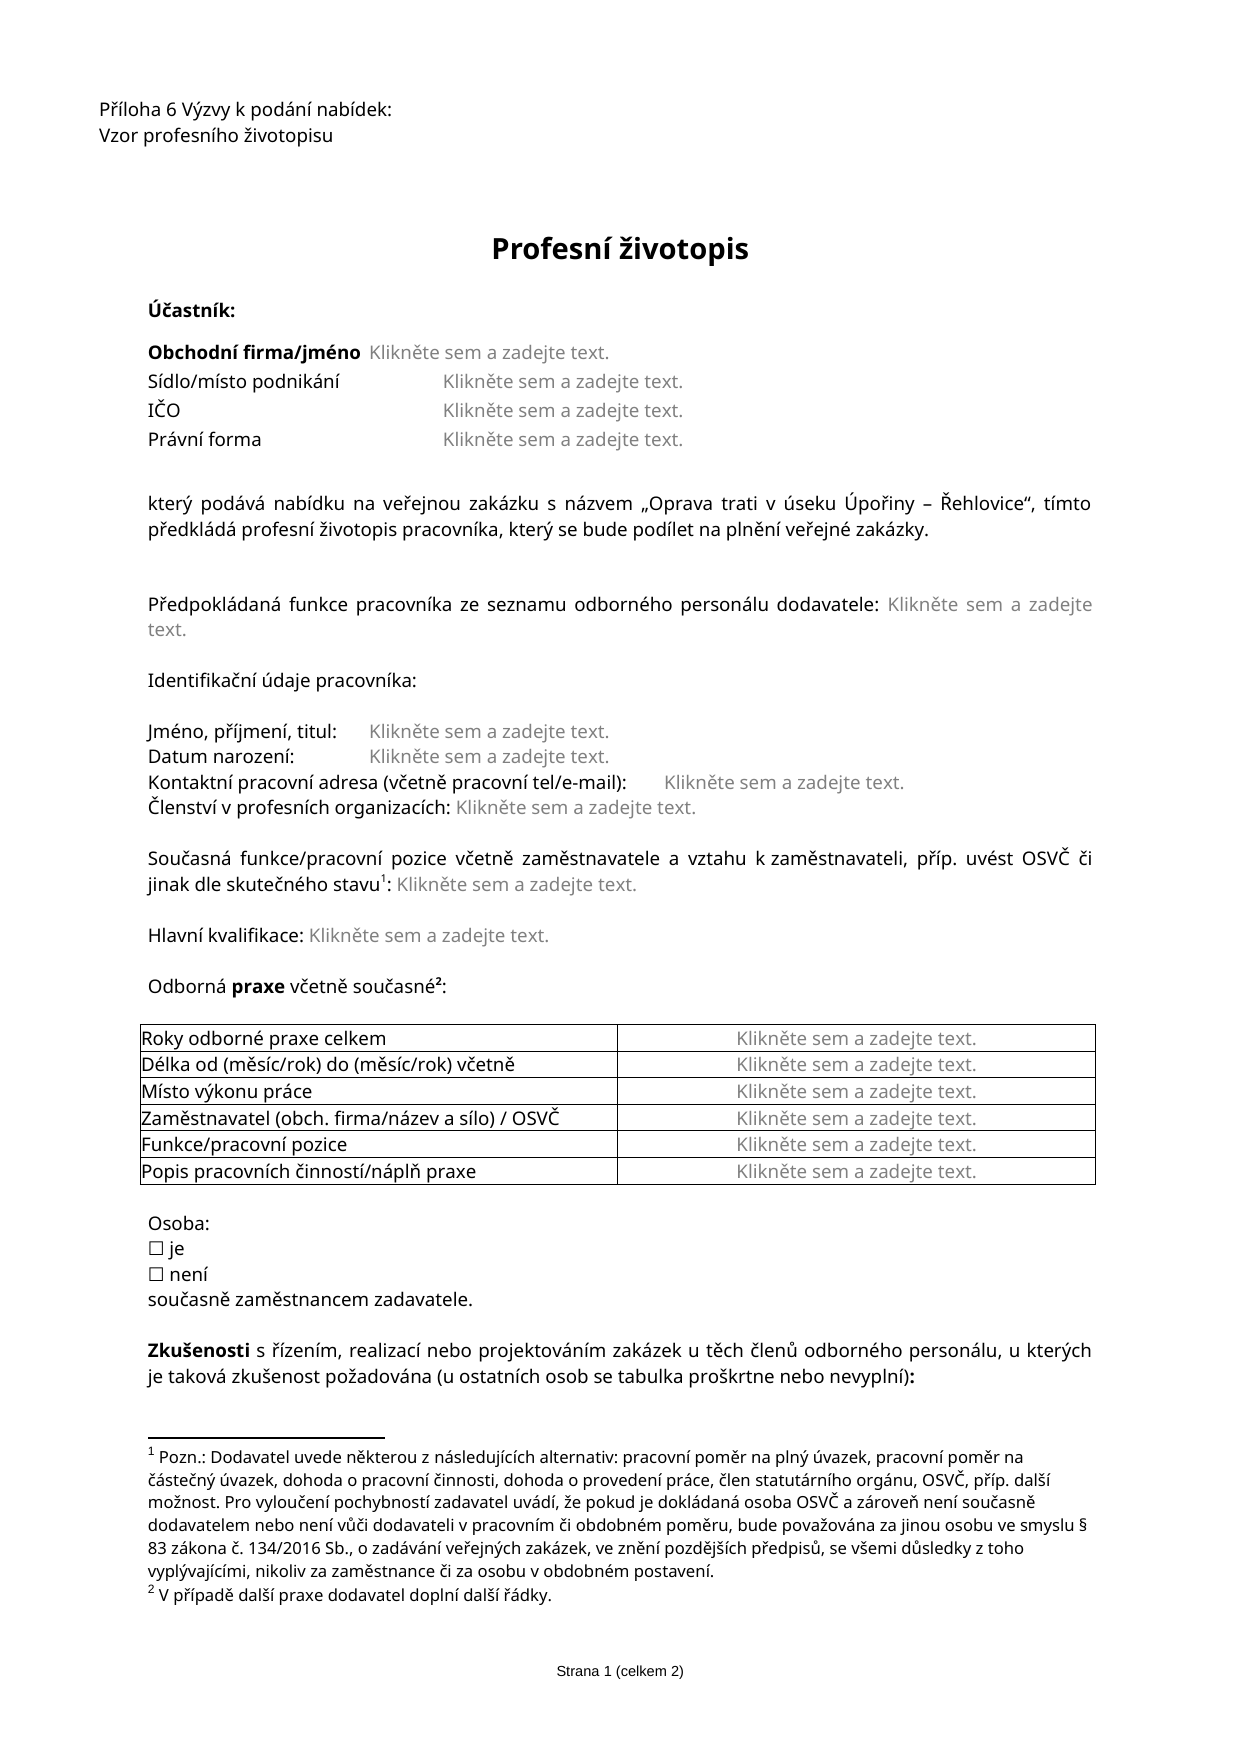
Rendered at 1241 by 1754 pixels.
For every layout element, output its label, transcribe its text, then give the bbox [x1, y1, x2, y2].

text Identifikační údaje pracovníka: [148, 667, 1093, 692]
text Hlavní kvalifikace: [148, 922, 1093, 948]
table_cell [618, 1078, 1095, 1104]
table_cell Zaměstnavatel (obch. firma/název a sílo) / OSVČ [141, 1105, 617, 1130]
table_cell Funkce/pracovní pozice [141, 1131, 617, 1157]
text Odborná praxe včetně současné: [148, 973, 1093, 999]
text Členství v profesních organizacích: [148, 794, 1093, 820]
text Zkušenosti s řízením, realizací nebo projektováním zakázek u těch členů odborného personálu, u kterých je taková zkušenost požadována (u ostatních osob se tabulka proškrtne nebo nevyplní): [148, 1338, 1093, 1389]
text který podává nabídku na veřejnou zakázku s názvem „Oprava trati v úseku Úpořiny – Řehlovice“, tímto předkládá profesní životopis pracovníka, který se bude podílet na plnění veřejné zakázky. [148, 490, 1093, 541]
text Současná funkce/pracovní pozice včetně zaměstnavatele a vztahu k zaměstnavateli, příp. uvést OSVČ či jinak dle skutečného stavu: [148, 846, 1093, 897]
table_cell Popis pracovních činností/náplň praxe [141, 1158, 617, 1183]
text Sídlo/místo podnikání [148, 365, 1093, 394]
table_cell [618, 1105, 1095, 1130]
text Jméno, příjmení, titul: [148, 718, 1093, 743]
title Profesní životopis [148, 228, 1093, 268]
text není [148, 1261, 1093, 1287]
text IČO [148, 394, 1093, 423]
table_cell Délka od (měsíc/rok) do (měsíc/rok) včetně [141, 1052, 617, 1077]
text současně zaměstnancem zadavatele. [148, 1287, 1093, 1312]
table_cell [618, 1052, 1095, 1077]
table_header Roky odborné praxe celkem [141, 1025, 617, 1051]
text Předpokládaná funkce pracovníka ze seznamu odborného personálu dodavatele: [148, 592, 1093, 642]
text Účastník: [148, 293, 1093, 324]
text je [148, 1236, 1093, 1261]
text Osoba: [148, 1210, 1093, 1236]
text Obchodní firma/jméno [148, 336, 1093, 365]
text Datum narození: [148, 743, 1093, 769]
text Právní forma [148, 423, 1093, 452]
text Kontaktní pracovní adresa (včetně pracovní tel/e-mail): [148, 769, 1093, 794]
table_cell Místo výkonu práce [141, 1078, 617, 1104]
table_cell [618, 1131, 1095, 1157]
table_header [618, 1025, 1095, 1051]
table_cell [618, 1158, 1095, 1183]
